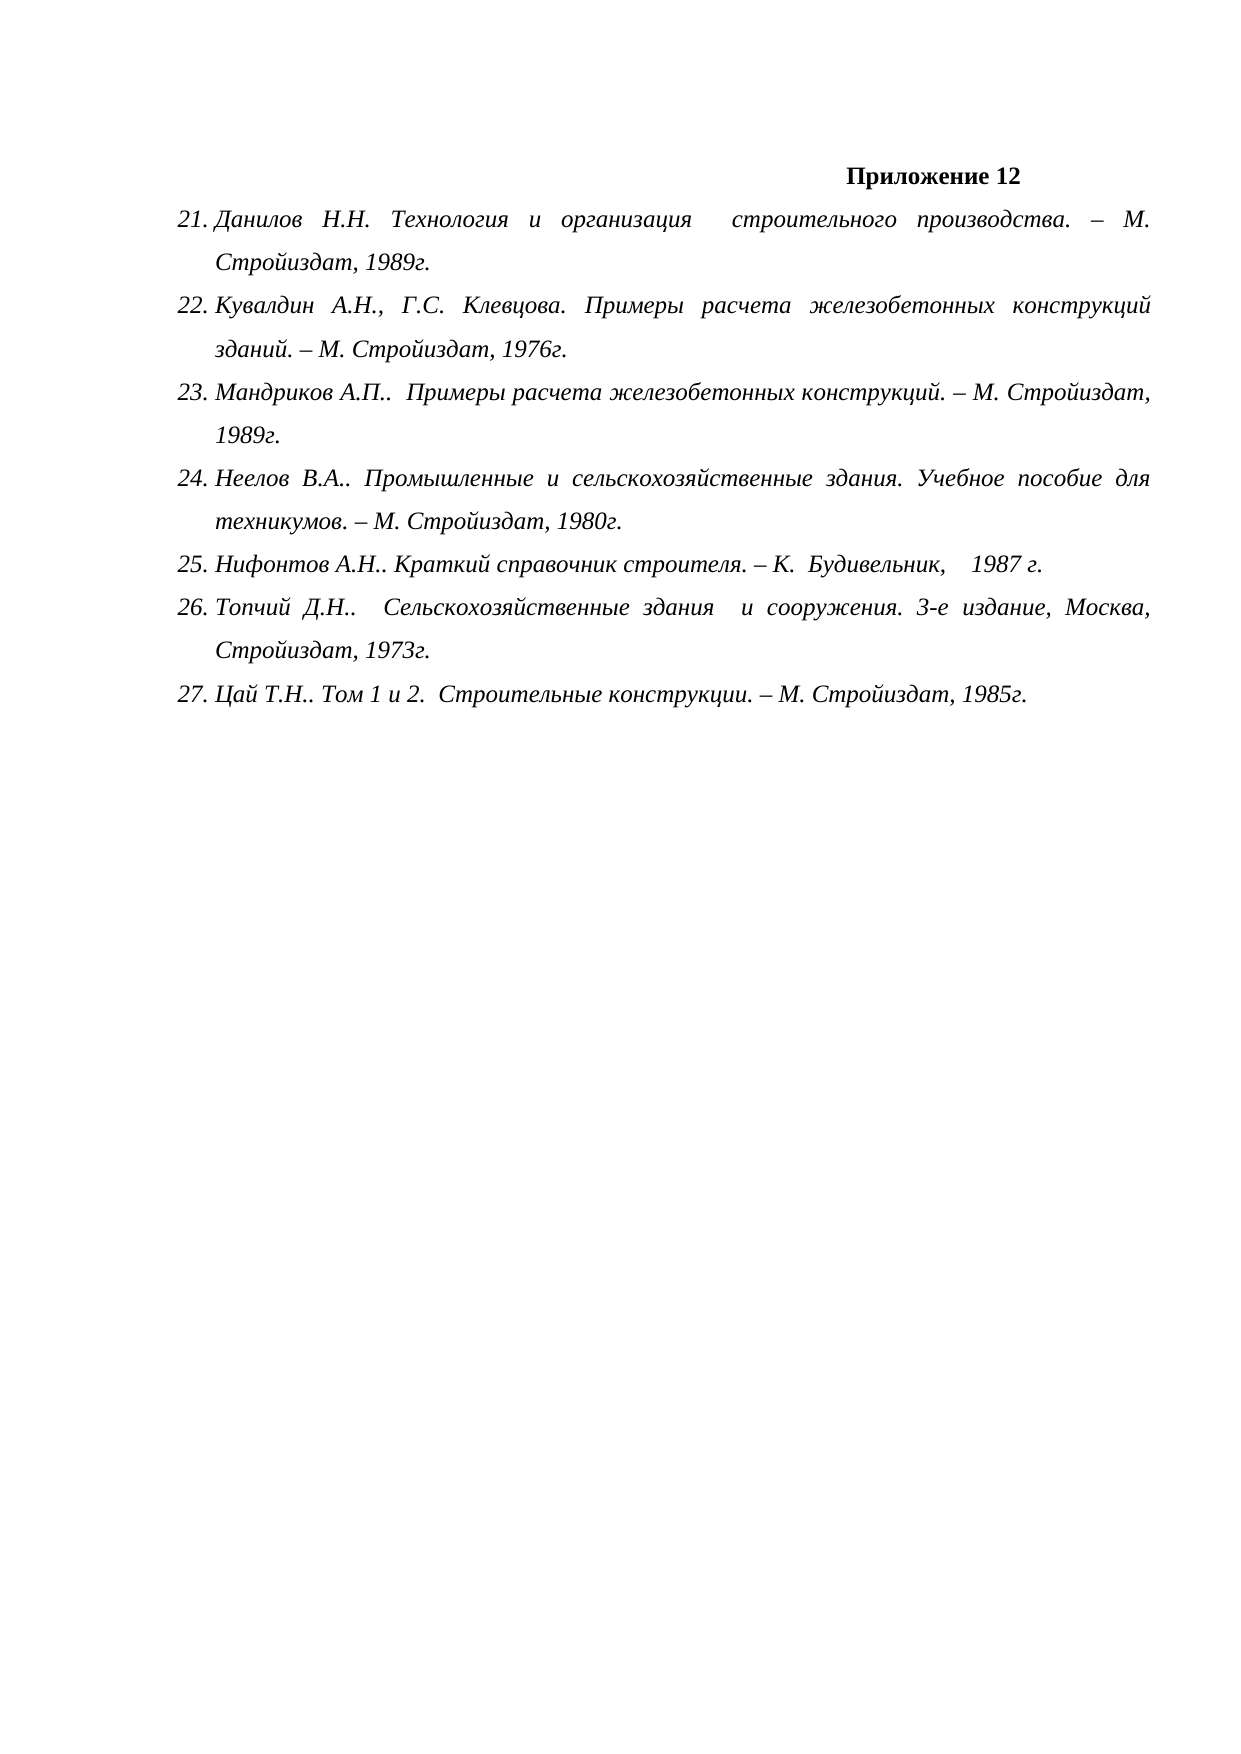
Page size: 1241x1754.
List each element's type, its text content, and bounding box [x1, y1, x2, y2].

list Мандриков А.П.. Примеры расчета железобетонных конструкций. – М. Стройиздат, 1989г. [177, 377, 1152, 449]
list Данилов Н.Н. Технология и организация строительного производства. – М. Стройиздат, 1989г. [177, 204, 1152, 276]
list Нифонтов А.Н.. Краткий справочник строителя. – К. Будивельник, . [177, 549, 1152, 578]
list Цай Т.Н.. Том 1 и 2. Строительные конструкции. – М. Стройиздат, 1985г. [177, 679, 1152, 707]
list Топчий Д.Н.. Сельскохозяйственные здания и сооружения. 3-е издание, Москва, Стройиздат, 1973г. [177, 592, 1152, 664]
list Неелов В.А.. Промышленные и сельскохозяйственные здания. Учебное пособие для техникумов. – М. Стройиздат, 1980г. [177, 463, 1152, 535]
text Приложение 12 [215, 161, 1152, 190]
list Кувалдин А.Н., Г.С. Клевцова. Примеры расчета железобетонных конструкций зданий. – М. Стройиздат, 1976г. [177, 291, 1152, 362]
